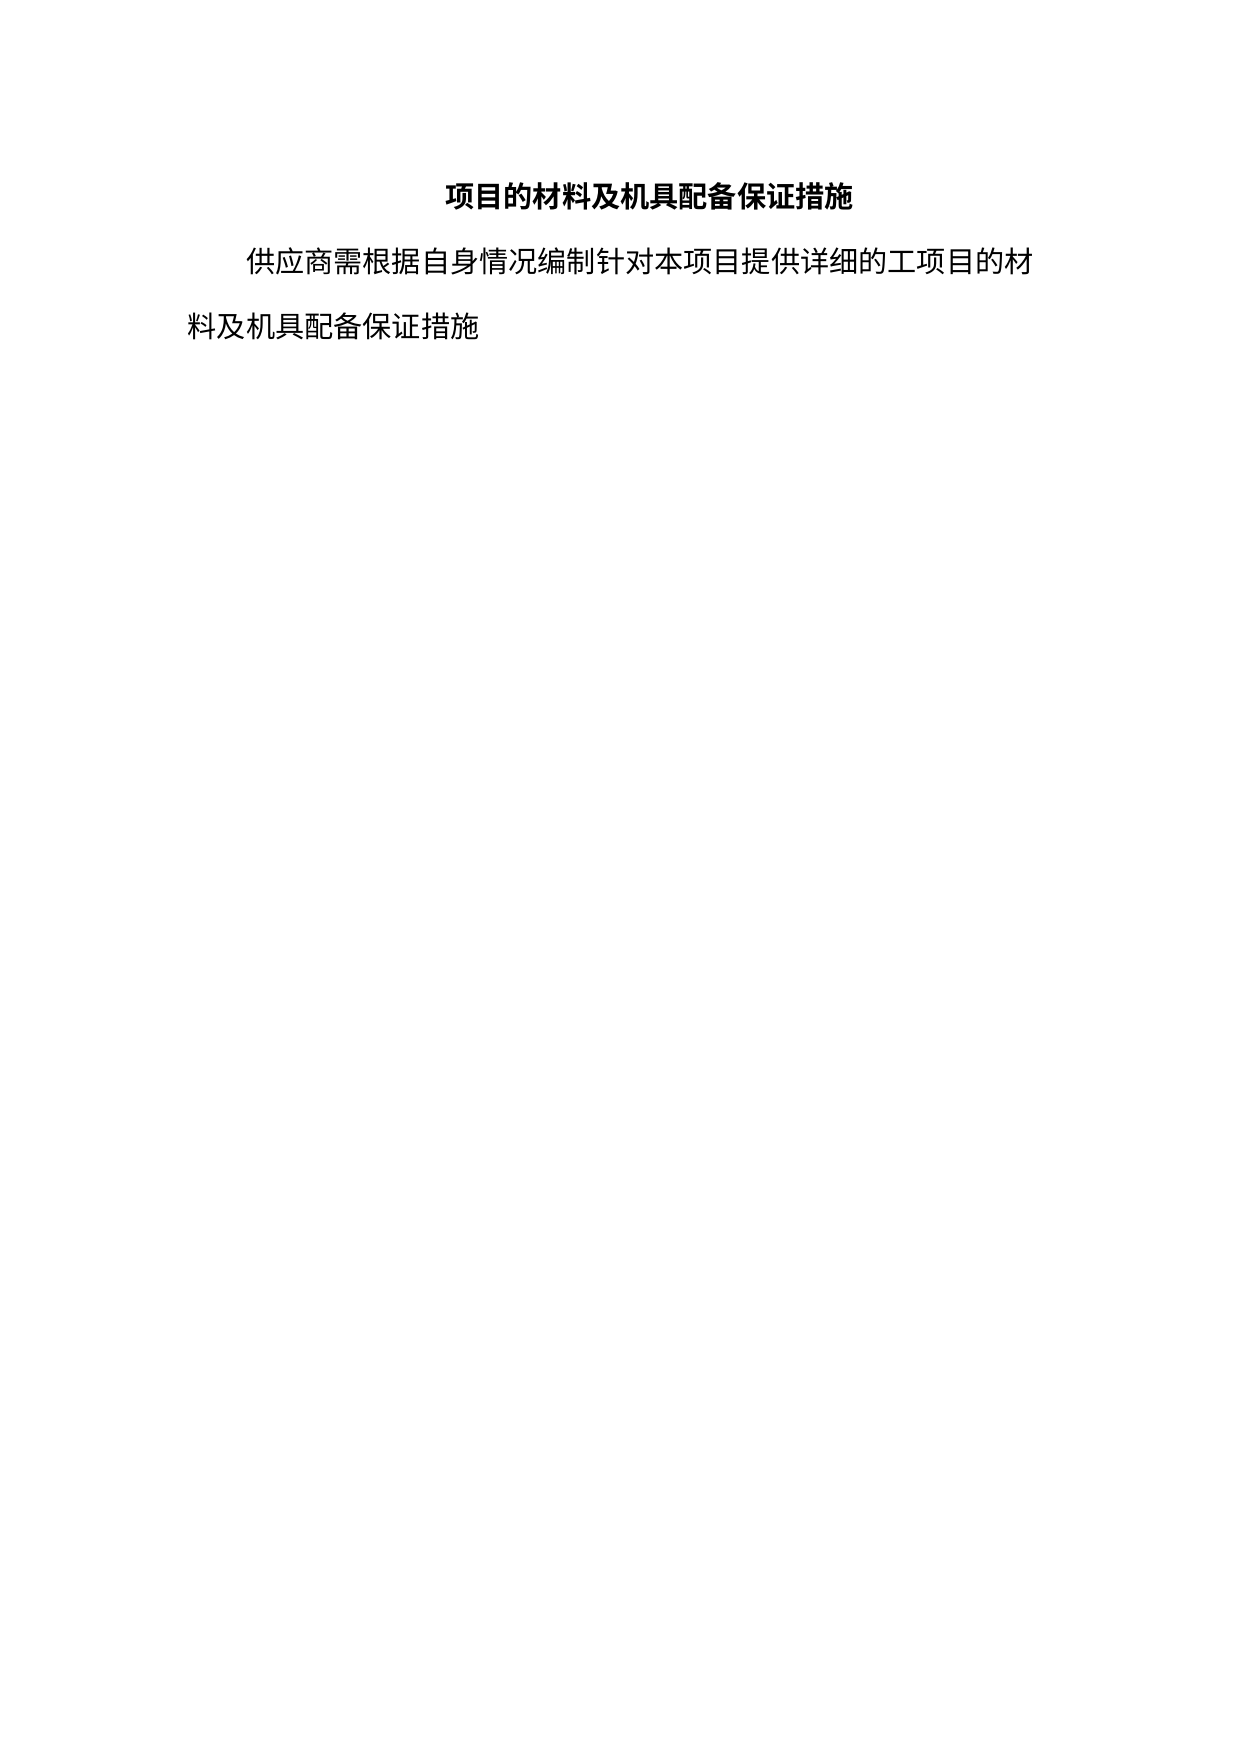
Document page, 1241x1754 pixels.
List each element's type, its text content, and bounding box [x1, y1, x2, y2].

text 供应商需根据自身情况编制针对本项目提供详细的工项目的材料及机具配备保证措施 [187, 227, 1053, 357]
text 项目的材料及机具配备保证措施 [187, 162, 1053, 227]
